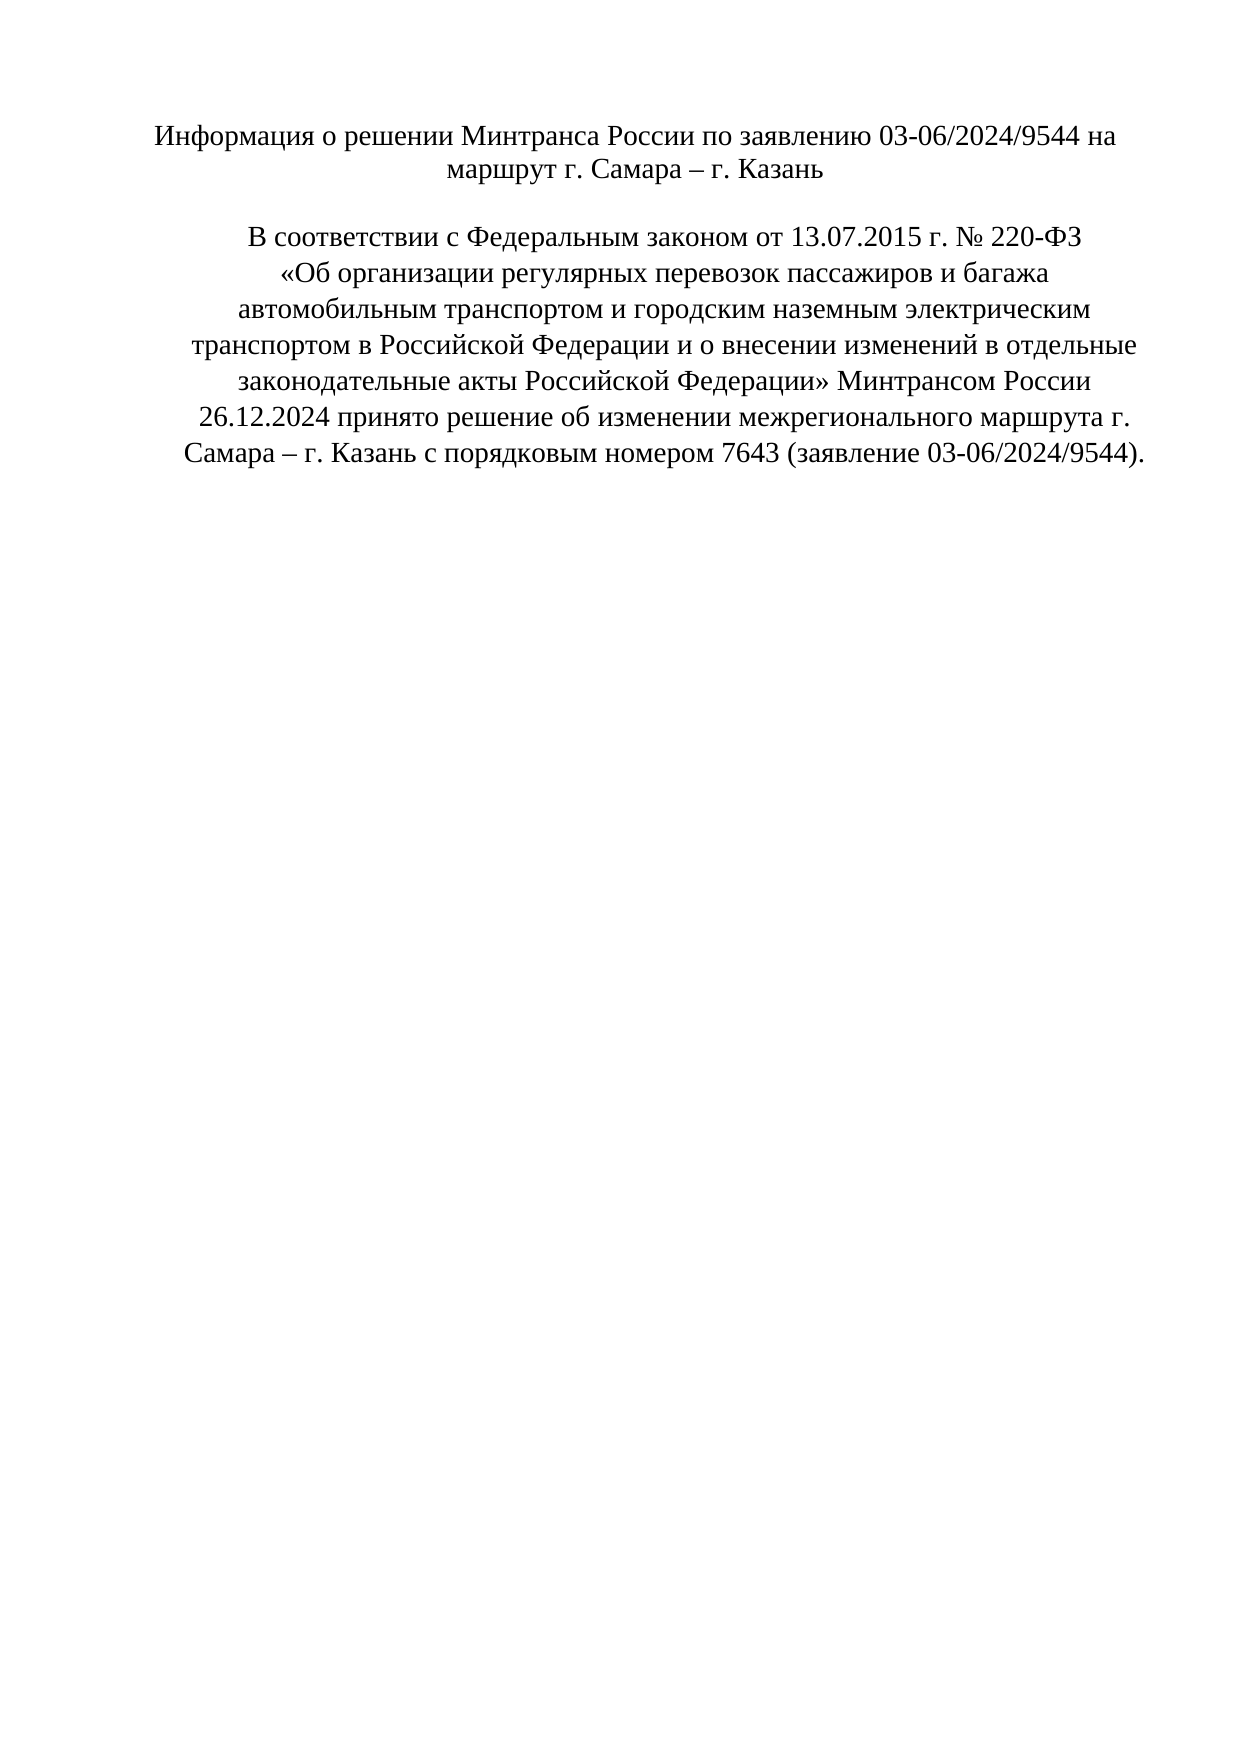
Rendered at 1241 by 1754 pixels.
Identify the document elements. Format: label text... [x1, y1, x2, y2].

text Информация о решении Минтранса России по заявлению 03-06/2024/9544 на маршрут г. Самара – г. Казань [118, 118, 1152, 185]
text В соответствии с Федеральным законом от 13.07.2015 г. № 220-ФЗ «Об организации регулярных перевозок пассажиров и багажа автомобильным транспортом и городским наземным электрическим транспортом в Российской Федерации и о внесении изменений в отдельные законодательные акты Российской Федерации» Минтрансом России 26.12.2024 принято решение об изменении межрегионального маршрута г. Самара – г. Казань с порядковым номером 7643 (заявление 03-06/2024/9544). [177, 219, 1152, 469]
